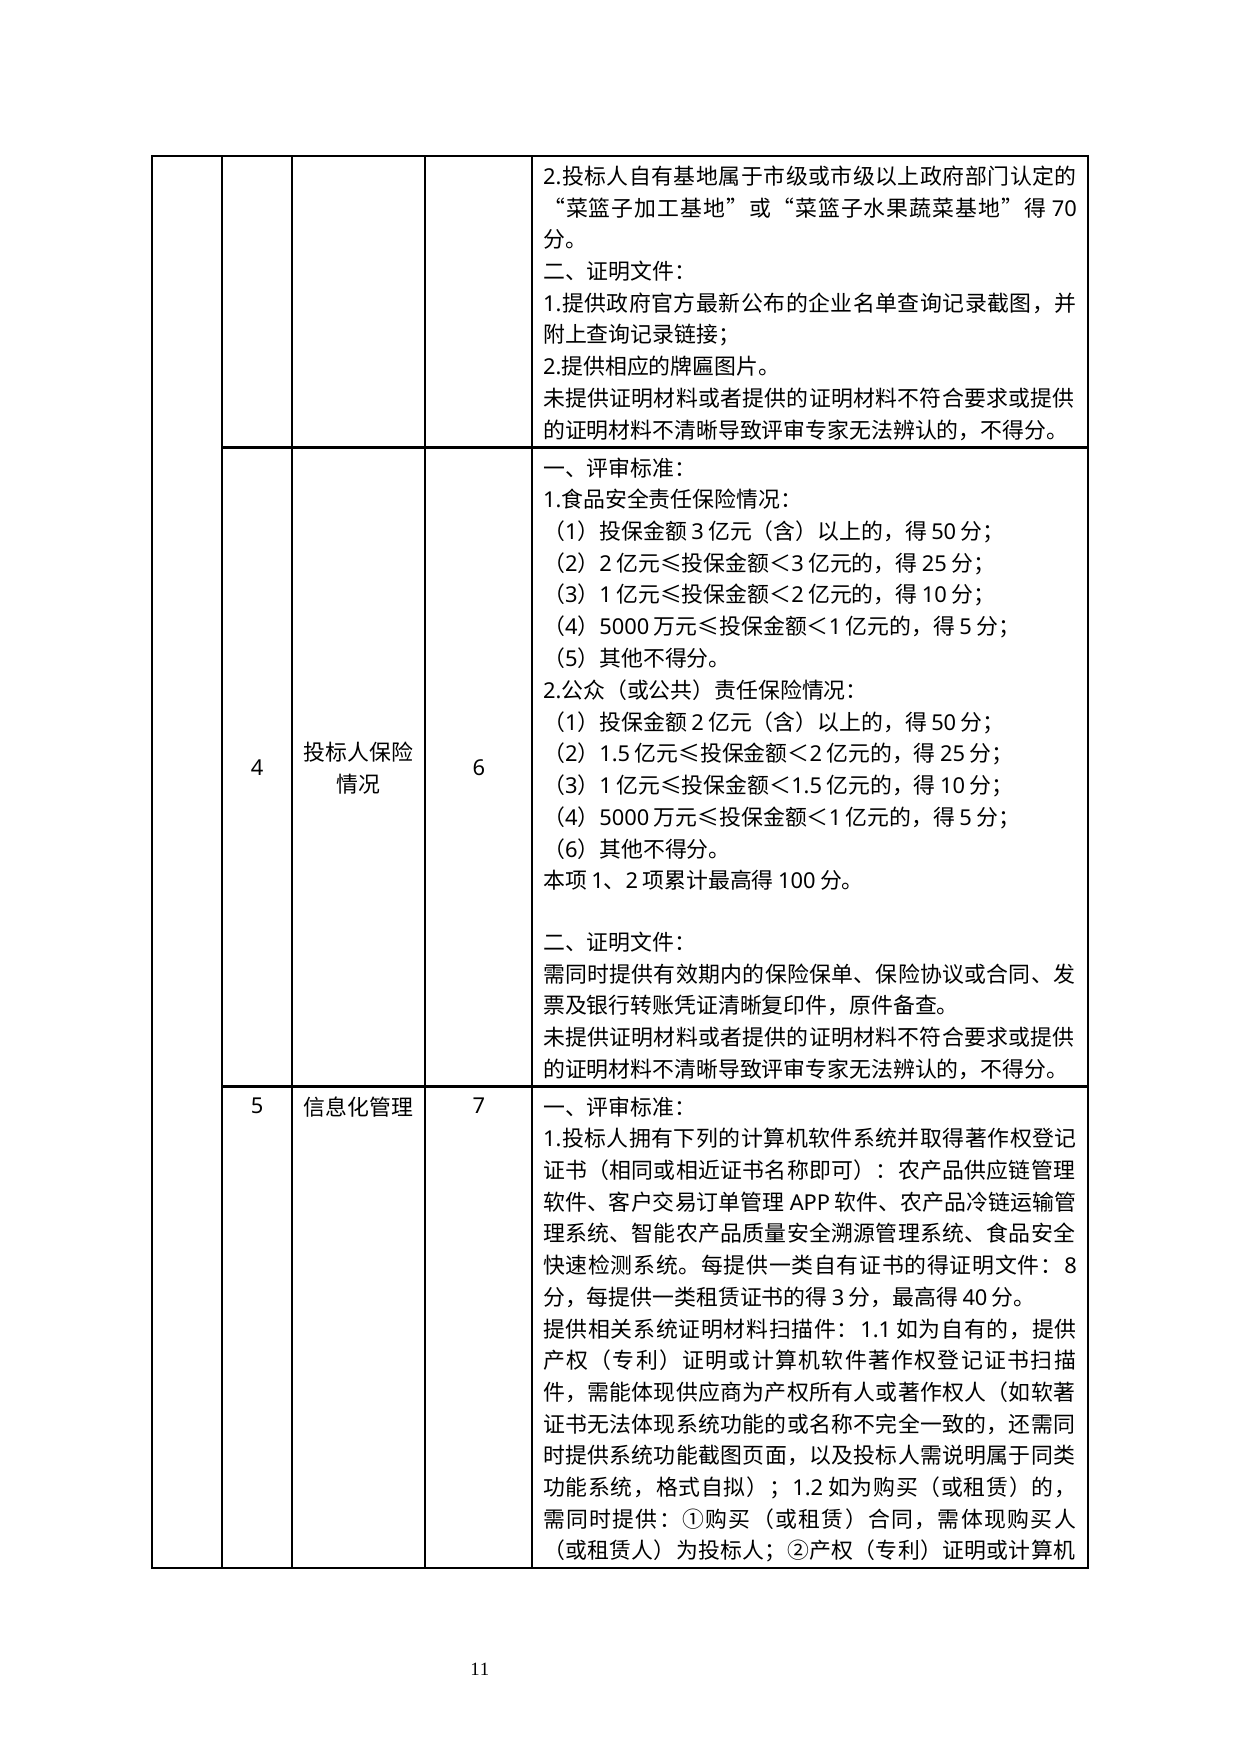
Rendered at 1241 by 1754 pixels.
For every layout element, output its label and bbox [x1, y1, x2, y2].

table_cell [148, 150, 1093, 1574]
